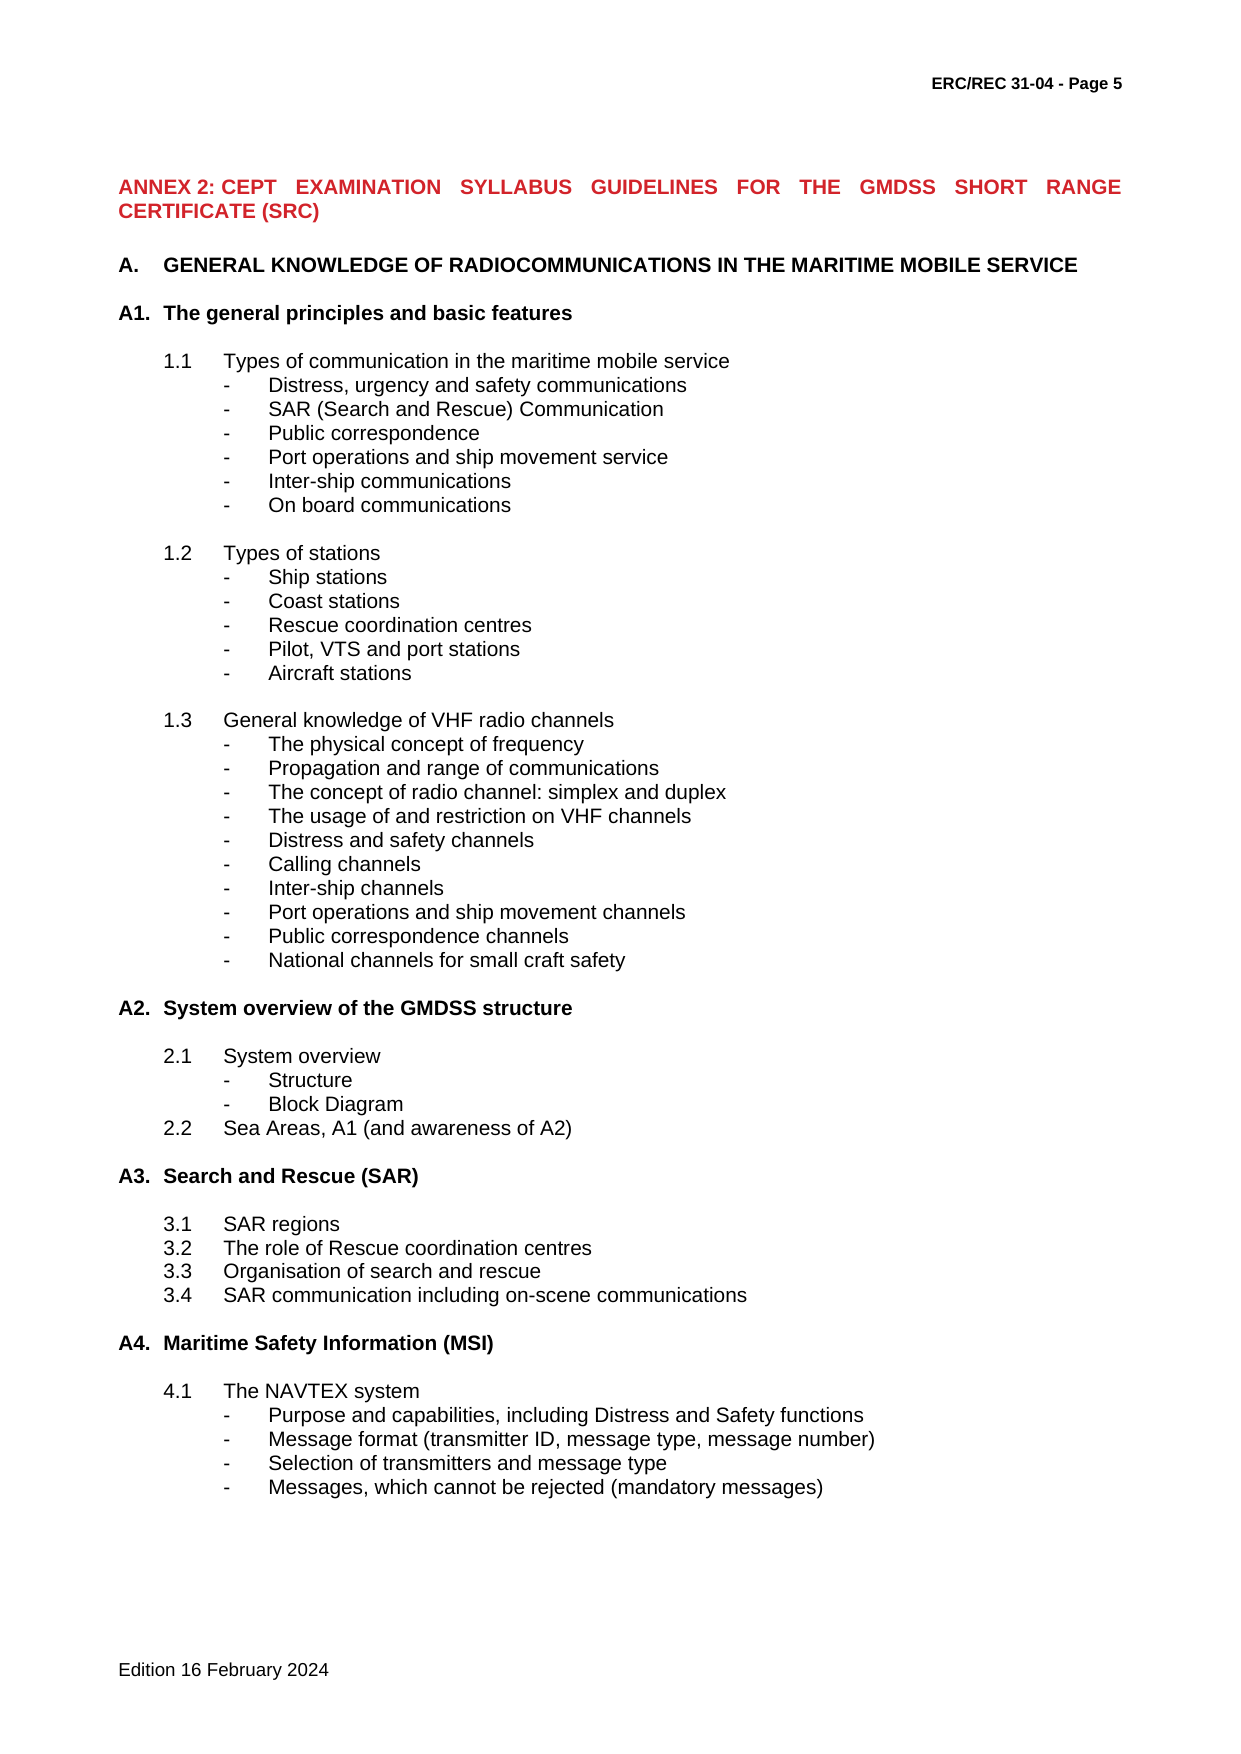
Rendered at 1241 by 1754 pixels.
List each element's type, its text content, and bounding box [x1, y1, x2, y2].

text 3.4 SAR communication including on-scene communications [118, 1283, 1122, 1307]
text - Inter-ship channels [118, 876, 1122, 900]
text 1.2 Types of stations [118, 541, 1122, 564]
text 4.1 The NAVTEX system [118, 1379, 1122, 1403]
text - Messages, which cannot be rejected (mandatory messages) [118, 1475, 1122, 1499]
text 1.1 Types of communication in the maritime mobile service [118, 349, 1122, 373]
text - Selection of transmitters and message type [118, 1451, 1122, 1475]
text - The physical concept of frequency [118, 732, 1122, 756]
text 3.3 Organisation of search and rescue [118, 1259, 1122, 1283]
text - The concept of radio channel: simplex and duplex [118, 780, 1122, 804]
text 3.1 SAR regions [118, 1211, 1122, 1235]
text - On board communications [118, 493, 1122, 517]
text - Coast stations [118, 588, 1122, 612]
text - Structure [118, 1068, 1122, 1092]
text - Propagation and range of communications [118, 756, 1122, 780]
text 1.3 General knowledge of VHF radio channels [118, 708, 1122, 732]
text - National channels for small craft safety [118, 948, 1122, 972]
text A4. Maritime Safety Information (MSI) [118, 1331, 1122, 1355]
text - Public correspondence [118, 421, 1122, 445]
text - Block Diagram [118, 1092, 1122, 1116]
text - Inter-ship communications [118, 469, 1122, 493]
text 3.2 The role of Rescue coordination centres [118, 1235, 1122, 1259]
text - SAR (Search and Rescue) Communication [118, 397, 1122, 421]
text - Message format (transmitter ID, message type, message number) [118, 1427, 1122, 1451]
text - Calling channels [118, 852, 1122, 876]
text - Rescue coordination centres [118, 612, 1122, 636]
subtitle CEPT examination syllabus guidelines for the GMDSS Short Range Certificate (SRC) [118, 175, 1122, 223]
text 2.1 System overview [118, 1044, 1122, 1068]
text - Distress and safety channels [118, 828, 1122, 852]
text - Port operations and ship movement service [118, 445, 1122, 469]
text - Aircraft stations [118, 660, 1122, 684]
text A3. Search and Rescue (SAR) [118, 1163, 1122, 1187]
text - Distress, urgency and safety communications [118, 373, 1122, 397]
text A2. System overview of the GMDSS structure [118, 996, 1122, 1020]
text - Ship stations [118, 564, 1122, 588]
text 2.2 Sea Areas, A1 (and awareness of A2) [118, 1116, 1122, 1139]
text - Pilot, VTS and port stations [118, 636, 1122, 660]
text A1. The general principles and basic features [118, 301, 1122, 325]
text A. GENERAL KNOWLEDGE OF RADIOCOMMUNICATIONS IN THE MARITIME MOBILE SERVICE [118, 253, 1122, 277]
text - The usage of and restriction on VHF channels [118, 804, 1122, 828]
text - Port operations and ship movement channels [118, 900, 1122, 924]
text - Purpose and capabilities, including Distress and Safety functions [118, 1403, 1122, 1427]
text - Public correspondence channels [118, 924, 1122, 948]
